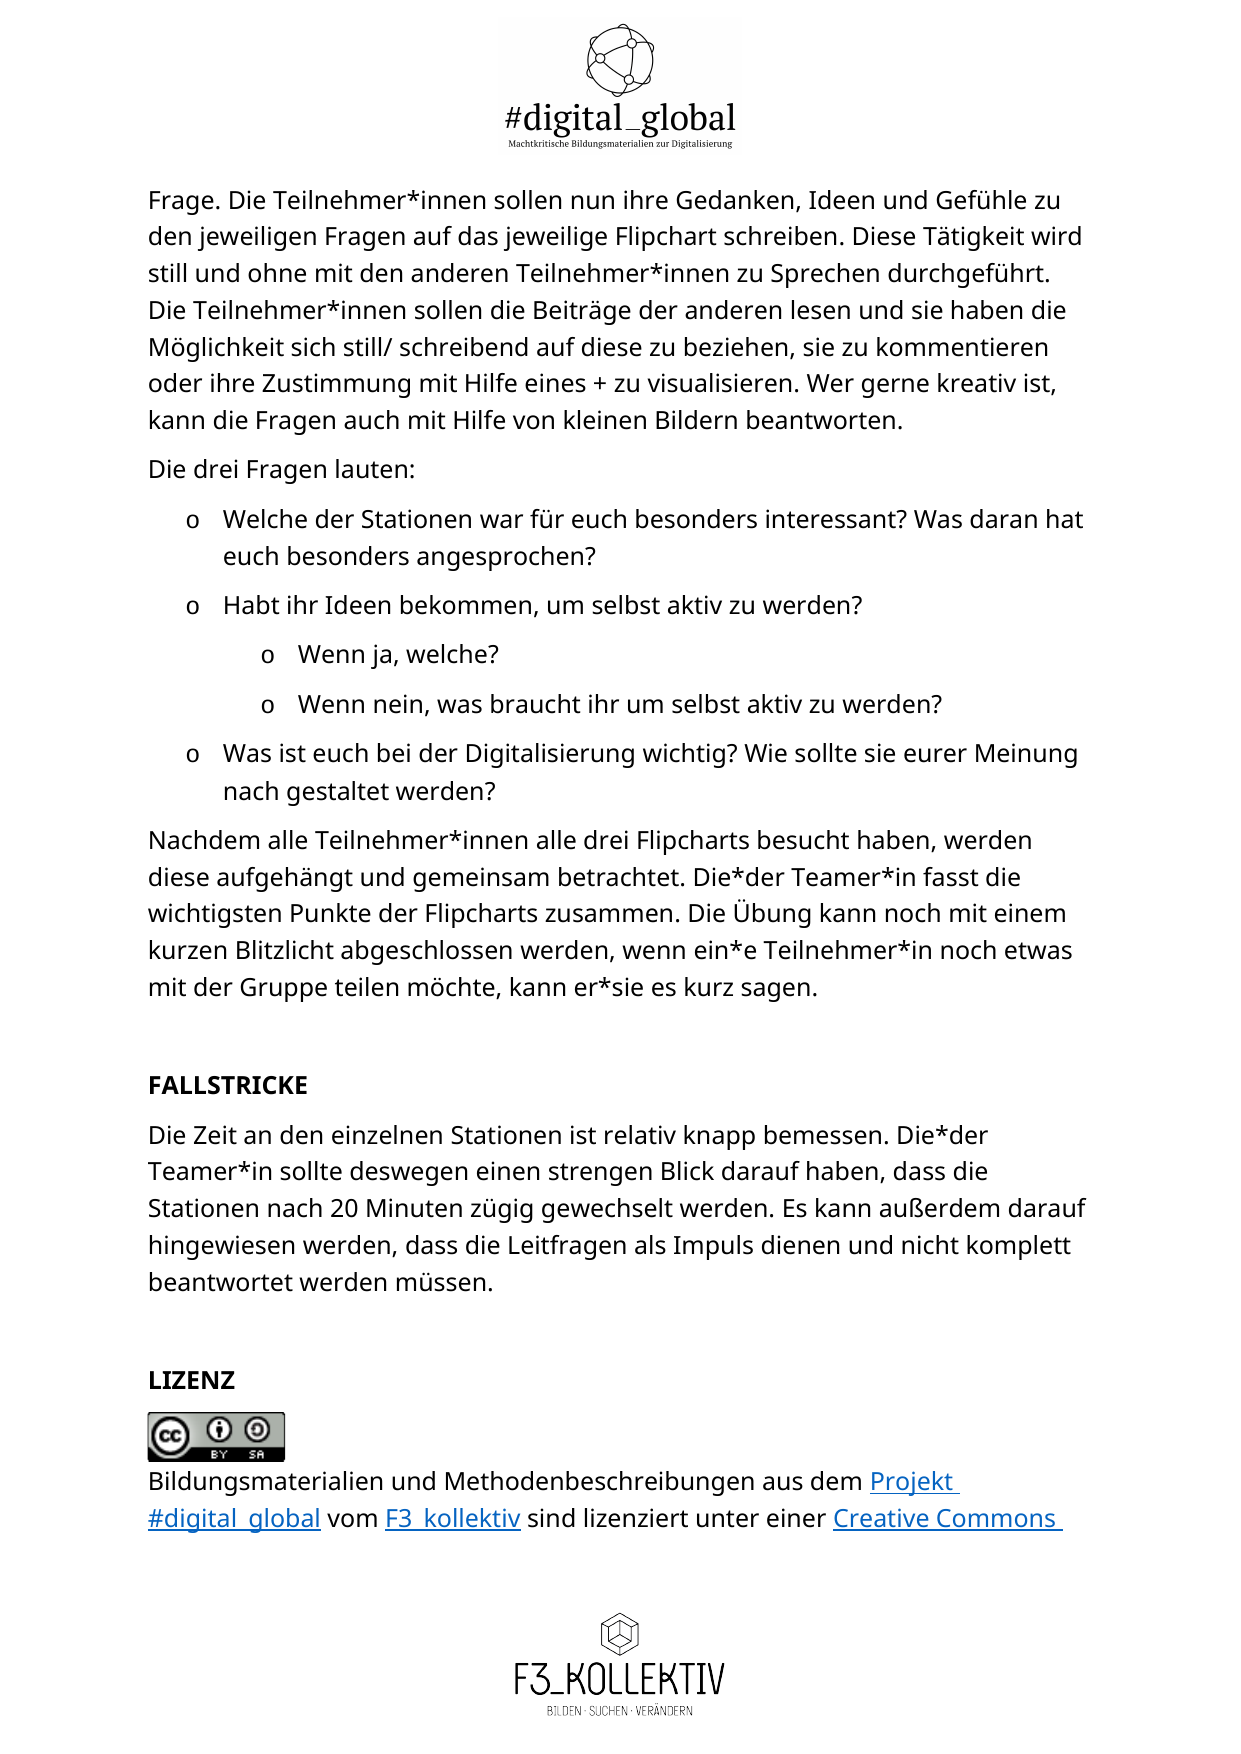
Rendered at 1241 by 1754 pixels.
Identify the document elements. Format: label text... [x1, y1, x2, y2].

text Fallstricke [148, 1068, 1093, 1102]
list Was ist euch bei der Digitalisierung wichtig? Wie sollte sie eurer Meinung nach gestaltet werden? [185, 736, 1093, 807]
list Wenn nein, was braucht ihr um selbst aktiv zu werden? [260, 687, 1093, 721]
text Die drei Fragen lauten: [148, 452, 1093, 486]
text Lizenz [148, 1363, 1093, 1397]
picture [509, 1607, 731, 1722]
list Wenn ja, welche? [260, 637, 1093, 671]
text Nachdem alle Teilnehmer*innen alle drei Flipcharts besucht haben, werden diese aufgehängt und gemeinsam betrachtet. Die*der Teamer*in fasst die wichtigsten Punkte der Flipcharts zusammen. Die Übung kann noch mit einem kurzen Blitzlicht abgeschlossen werden, wenn ein*e Teilnehmer*in noch etwas mit der Gruppe teilen möchte, kann er*sie es kurz sagen. [148, 822, 1093, 1003]
text Die Zeit an den einzelnen Stationen ist relativ knapp bemessen. Die*der Teamer*in sollte deswegen einen strengen Blick darauf haben, dass die Stationen nach 20 Minuten zügig gewechselt werden. Es kann außerdem darauf hingewiesen werden, dass die Leitfragen als Impuls dienen und nicht komplett beantwortet werden müssen. [148, 1117, 1093, 1298]
picture [147, 1412, 286, 1462]
list Habt ihr Ideen bekommen, um selbst aktiv zu werden? [185, 588, 1093, 622]
picture [498, 17, 743, 155]
list Welche der Stationen war für euch besonders interessant? Was daran hat euch besonders angesprochen? [185, 501, 1093, 572]
